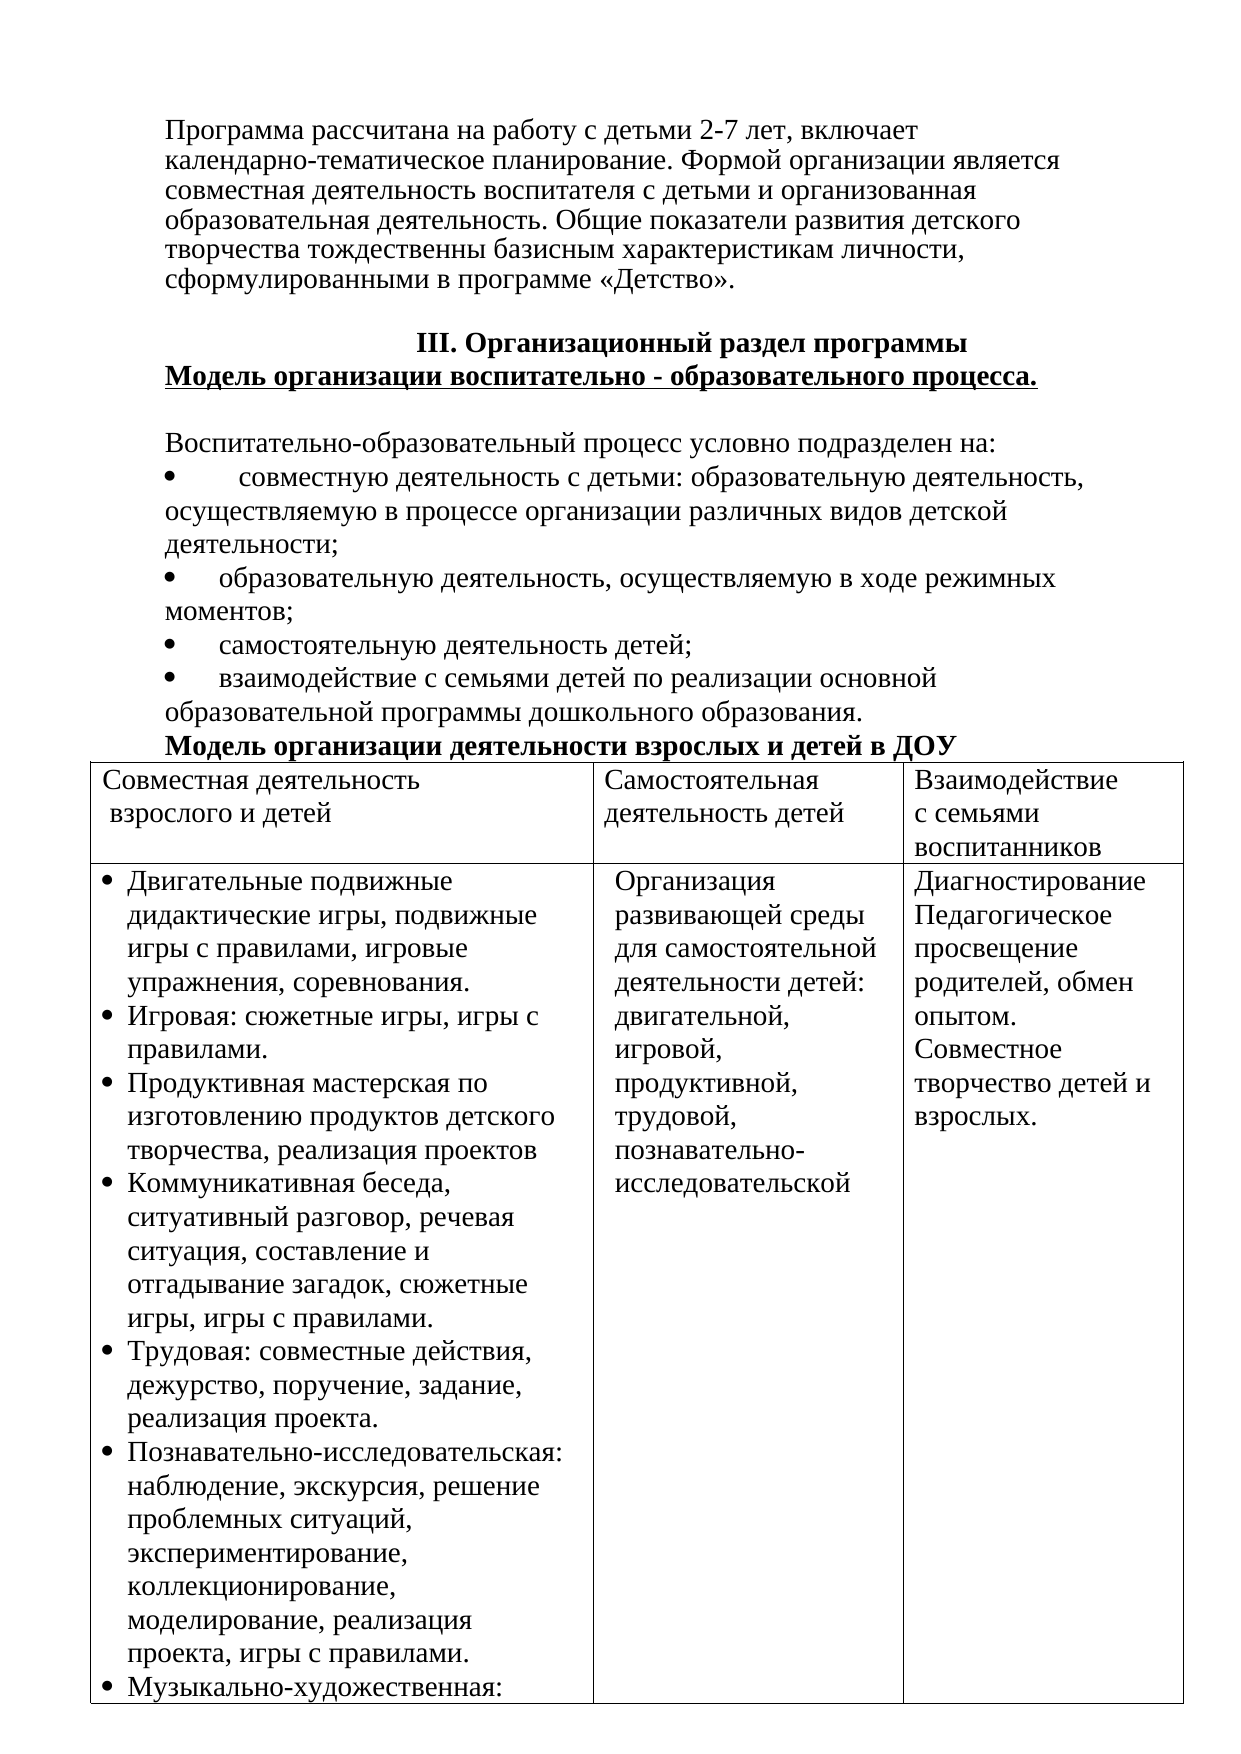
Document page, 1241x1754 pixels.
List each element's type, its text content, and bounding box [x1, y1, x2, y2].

text Воспитательно-образовательный процесс условно подразделен на: [164, 426, 1134, 459]
text Программа рассчитана на работу с детьми 2-7 лет, включает календарно-тематическое планирование. Формой организации является совместная деятельность воспитателя с детьми и организованная образовательная деятельность. Общие показатели развития детского творчества тождественны базисным характеристикам личности, сформулированными в программе «Детство». [164, 116, 1076, 295]
table_header Самостоятельная деятельность детей [594, 763, 903, 863]
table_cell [91, 864, 593, 1703]
table_header Взаимодействие с семьями воспитанников [904, 763, 1183, 863]
text III. Организационный раздел программы [223, 329, 1076, 358]
list самостоятельную деятельность детей; [164, 627, 1134, 661]
table_header Совместная деятельность взрослого и детей [91, 763, 593, 863]
text Модель организации деятельности взрослых и детей в ДОУ [164, 728, 1134, 761]
list взаимодействие с семьями детей по реализации основной образовательной программы дошкольного образования. [164, 661, 1134, 728]
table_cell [594, 864, 903, 1703]
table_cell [904, 864, 1183, 1703]
list совместную деятельность с детьми: образовательную деятельность, осуществляемую в процессе организации различных видов детской деятельности; [164, 459, 1134, 560]
text Модель организации воспитательно - образовательного процесса. [164, 358, 1134, 392]
list образовательную деятельность, осуществляемую в ходе режимных моментов; [164, 560, 1134, 627]
